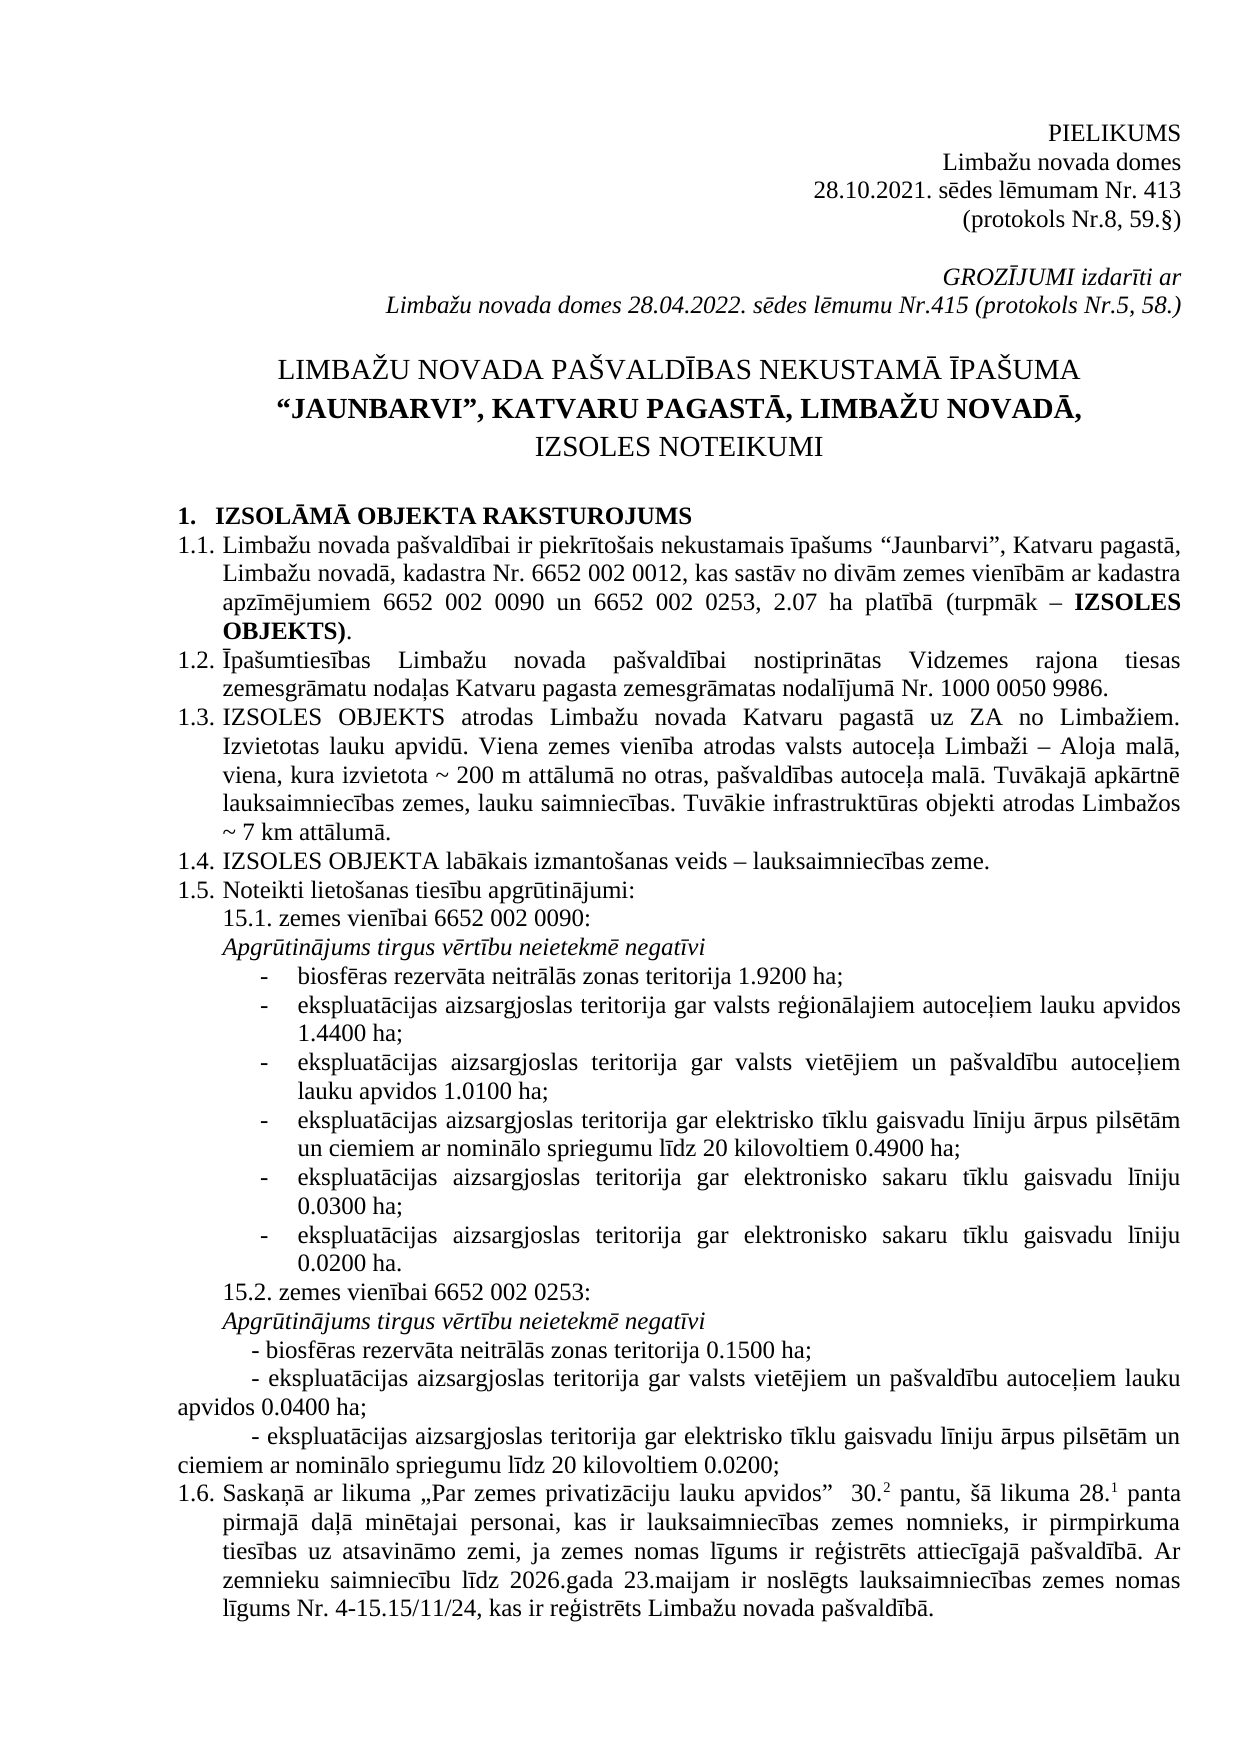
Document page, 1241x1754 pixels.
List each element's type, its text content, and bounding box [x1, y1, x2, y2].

text IZSOLES NOTEIKUMI [177, 429, 1181, 463]
text Limbažu novada domes 28.04.2022. sēdes lēmumu Nr.415 (protokols Nr.5, 58.) [177, 291, 1181, 319]
text limbažu NOVADA pašvaldības NEKUSTAMĀ ĪPAŠUMA [177, 352, 1181, 386]
list ekspluatācijas aizsargjoslas teritorija gar elektrisko tīklu gaisvadu līniju ārpus pilsētām un ciemiem ar nominālo spriegumu līdz 20 kilovoltiem 0.4900 ha; [260, 1105, 1181, 1162]
list Apgrūtinājums tirgus vērtību neietekmē negatīvi [222, 932, 1181, 961]
text (protokols Nr.8, 59.§) [477, 204, 1181, 233]
list IZSOLES OBJEKTS atrodas Limbažu novada Katvaru pagastā uz ZA no Limbažiem. Izvietotas lauku apvidū. Viena zemes vienība atrodas valsts autoceļa Limbaži – Aloja malā, viena, kura izvietota ~ 200 m attālumā no otras, pašvaldības autoceļa malā. Tuvākajā apkārtnē lauksaimniecības zemes, lauku saimniecības. Tuvākie infrastruktūras objekti atrodas Limbažos ~ 7 km attālumā. [177, 702, 1181, 846]
list ekspluatācijas aizsargjoslas teritorija gar valsts vietējiem un pašvaldību autoceļiem lauku apvidos 1.0100 ha; [260, 1047, 1181, 1105]
list 15.2. zemes vienībai 6652 002 0253: [222, 1277, 1181, 1306]
text 28.10.2021. sēdes lēmumam Nr. 413 [477, 176, 1181, 204]
text - ekspluatācijas aizsargjoslas teritorija gar elektrisko tīklu gaisvadu līniju ārpus pilsētām un ciemiem ar nominālo spriegumu līdz 20 kilovoltiem 0.0200; [177, 1421, 1181, 1478]
list Saskaņā ar likuma „Par zemes privatizāciju lauku apvidos” 30.2 pantu, šā likuma 28.1 panta pirmajā daļā minētajai personai, kas ir lauksaimniecības zemes nomnieks, ir pirmpirkuma tiesības uz atsavināmo zemi, ja zemes nomas līgums ir reģistrēts attiecīgajā pašvaldībā. Ar zemnieku saimniecību līdz 2026.gada 23.maijam ir noslēgts lauksaimniecības zemes nomas līgums Nr. 4-15.15/11/24, kas ir reģistrēts Limbažu novada pašvaldībā. [177, 1478, 1181, 1622]
list ekspluatācijas aizsargjoslas teritorija gar valsts reģionālajiem autoceļiem lauku apvidos 1.4400 ha; [260, 990, 1181, 1047]
list ekspluatācijas aizsargjoslas teritorija gar elektronisko sakaru tīklu gaisvadu līniju 0.0300 ha; [260, 1162, 1181, 1220]
list Limbažu novada pašvaldībai ir piekrītošais nekustamais īpašums “Jaunbarvi”, Katvaru pagastā, Limbažu novadā, kadastra Nr. 6652 002 0012, kas sastāv no divām zemes vienībām ar kadastra apzīmējumiem 6652 002 0090 un 6652 002 0253, 2.07 ha platībā (turpmāk – IZSOLES OBJEKTS). [177, 530, 1181, 645]
text - biosfēras rezervāta neitrālās zonas teritorija 0.1500 ha; [177, 1335, 1181, 1363]
list Īpašumtiesības Limbažu novada pašvaldībai nostiprinātas Vidzemes rajona tiesas zemesgrāmatu nodaļas Katvaru pagasta zemesgrāmatas nodalījumā Nr. 1000 0050 9986. [177, 645, 1181, 702]
text Limbažu novada domes [477, 147, 1181, 176]
list Apgrūtinājums tirgus vērtību neietekmē negatīvi [222, 1306, 1181, 1335]
text “Jaunbarvi”, Katvaru pagastā, Limbažu novadā, [177, 391, 1181, 424]
list biosfēras rezervāta neitrālās zonas teritorija 1.9200 ha; [260, 961, 1181, 990]
list IZSOLES OBJEKTA labākais izmantošanas veids – lauksaimniecības zeme. [177, 846, 1181, 875]
text PIELIKUMS [477, 118, 1181, 147]
list 15.1. zemes vienībai 6652 002 0090: [222, 903, 1181, 932]
text GROZĪJUMI izdarīti ar [477, 262, 1181, 291]
list ekspluatācijas aizsargjoslas teritorija gar elektronisko sakaru tīklu gaisvadu līniju 0.0200 ha. [260, 1220, 1181, 1277]
text - ekspluatācijas aizsargjoslas teritorija gar valsts vietējiem un pašvaldību autoceļiem lauku apvidos 0.0400 ha; [177, 1363, 1181, 1421]
list IZSOLĀMĀ OBJEKTA RAKSTUROJUMS [177, 501, 1181, 530]
list Noteikti lietošanas tiesību apgrūtinājumi: [177, 875, 1181, 903]
